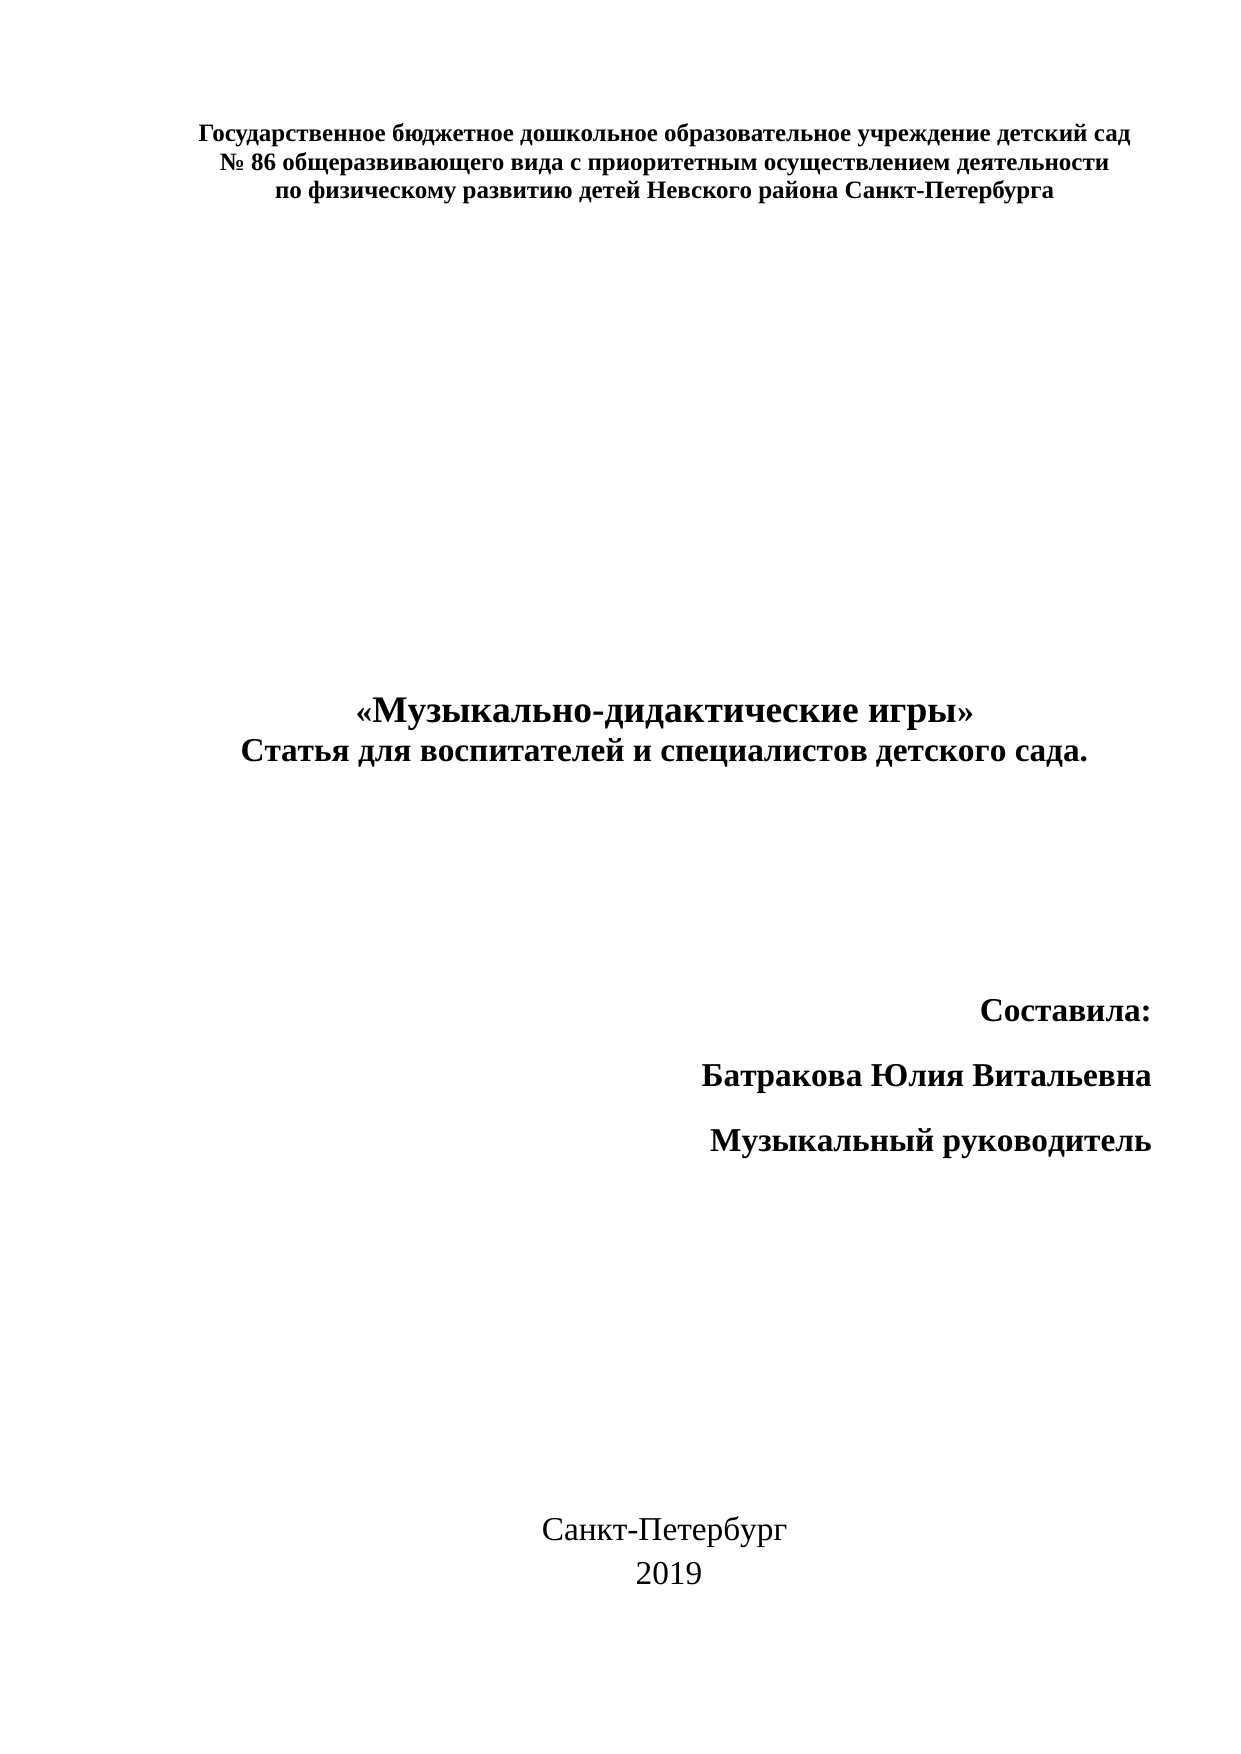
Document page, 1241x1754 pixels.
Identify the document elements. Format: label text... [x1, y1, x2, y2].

text по физическому развитию детей Невского района Санкт-Петербурга [177, 176, 1152, 204]
text Музыкальный руководитель [177, 1120, 1152, 1158]
text № 86 общеразвивающего вида с приоритетным осуществлением деятельности [177, 147, 1152, 176]
text Статья для воспитателей и специалистов детского сада. [177, 731, 1152, 769]
text «Музыкально-дидактические игры» [177, 687, 1152, 731]
text Государственное бюджетное дошкольное образовательное учреждение детский сад [177, 118, 1152, 147]
text Батракова Юлия Витальевна [177, 1055, 1152, 1093]
text Составила: [177, 990, 1152, 1028]
text 2019 [177, 1553, 1152, 1592]
text Санкт-Петербург [177, 1509, 1152, 1548]
